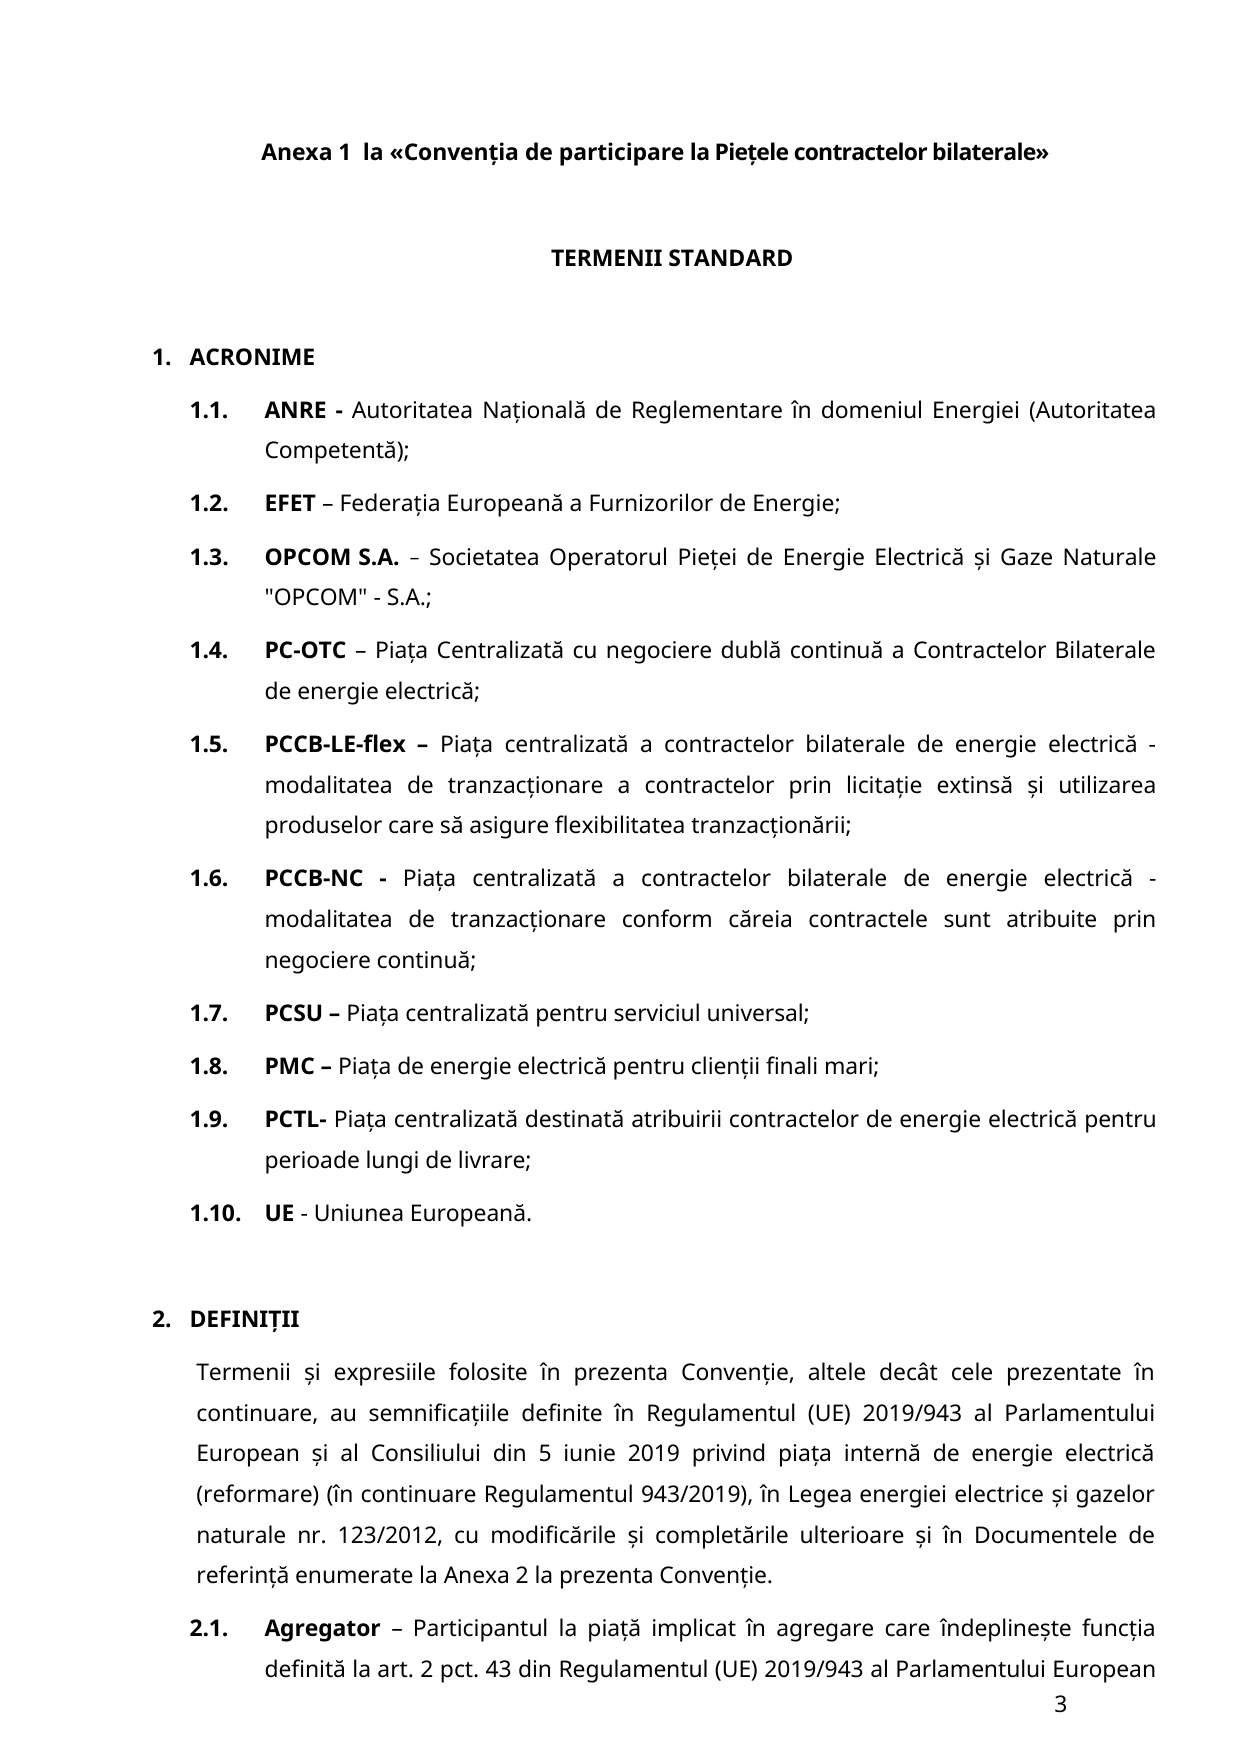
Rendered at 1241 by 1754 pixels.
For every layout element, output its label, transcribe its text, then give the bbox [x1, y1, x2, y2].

text TERMENII STANDARD [332, 242, 1012, 273]
list ANRE - Autoritatea Naţională de Reglementare în domeniul Energiei (Autoritatea Competentă); [189, 393, 1157, 465]
list EFET – Federaţia Europeană a Furnizorilor de Energie; [189, 487, 1157, 518]
list PC-OTC – Piaţa Centralizată cu negociere dublă continuă a Contractelor Bilaterale de energie electrică; [189, 634, 1157, 706]
list UE - Uniunea Europeană. [189, 1197, 1157, 1228]
text Anexa 1 la «Convenția de participare la Piețele contractelor bilaterale» [139, 135, 1171, 167]
text Termenii şi expresiile folosite în prezenta Convenție, altele decât cele prezentate în continuare, au semnificaţiile definite în Regulamentul (UE) 2019/943 al Parlamentului European și al Consiliului din 5 iunie 2019 privind piața internă de energie electrică (reformare) (în continuare Regulamentul 943/2019), în Legea energiei electrice și gazelor naturale nr. 123/2012, cu modificările și completările ulterioare și în Documentele de referință enumerate la Anexa 2 la prezenta Convenție. [196, 1356, 1156, 1590]
list PCSU – Piața centralizată pentru serviciul universal; [189, 997, 1157, 1028]
list PMC – Piața de energie electrică pentru clienții finali mari; [189, 1050, 1157, 1081]
list PCTL- Piaţa centralizată destinată atribuirii contractelor de energie electrică pentru perioade lungi de livrare; [189, 1103, 1157, 1175]
list ACRONIME [152, 340, 1166, 372]
list OPCOM S.A. – Societatea Operatorul Pieţei de Energie Electrică şi Gaze Naturale "OPCOM" - S.A.; [189, 540, 1157, 612]
list PCCB-LE-flex – Piaţa centralizată a contractelor bilaterale de energie electrică - modalitatea de tranzacţionare a contractelor prin licitaţie extinsă şi utilizarea produselor care să asigure flexibilitatea tranzacţionării; [189, 728, 1157, 840]
list DEFINIŢII [152, 1303, 1166, 1334]
list PCCB-NC - Piaţa centralizată a contractelor bilaterale de energie electrică - modalitatea de tranzacţionare conform căreia contractele sunt atribuite prin negociere continuă; [189, 862, 1157, 975]
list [189, 1612, 1157, 1684]
